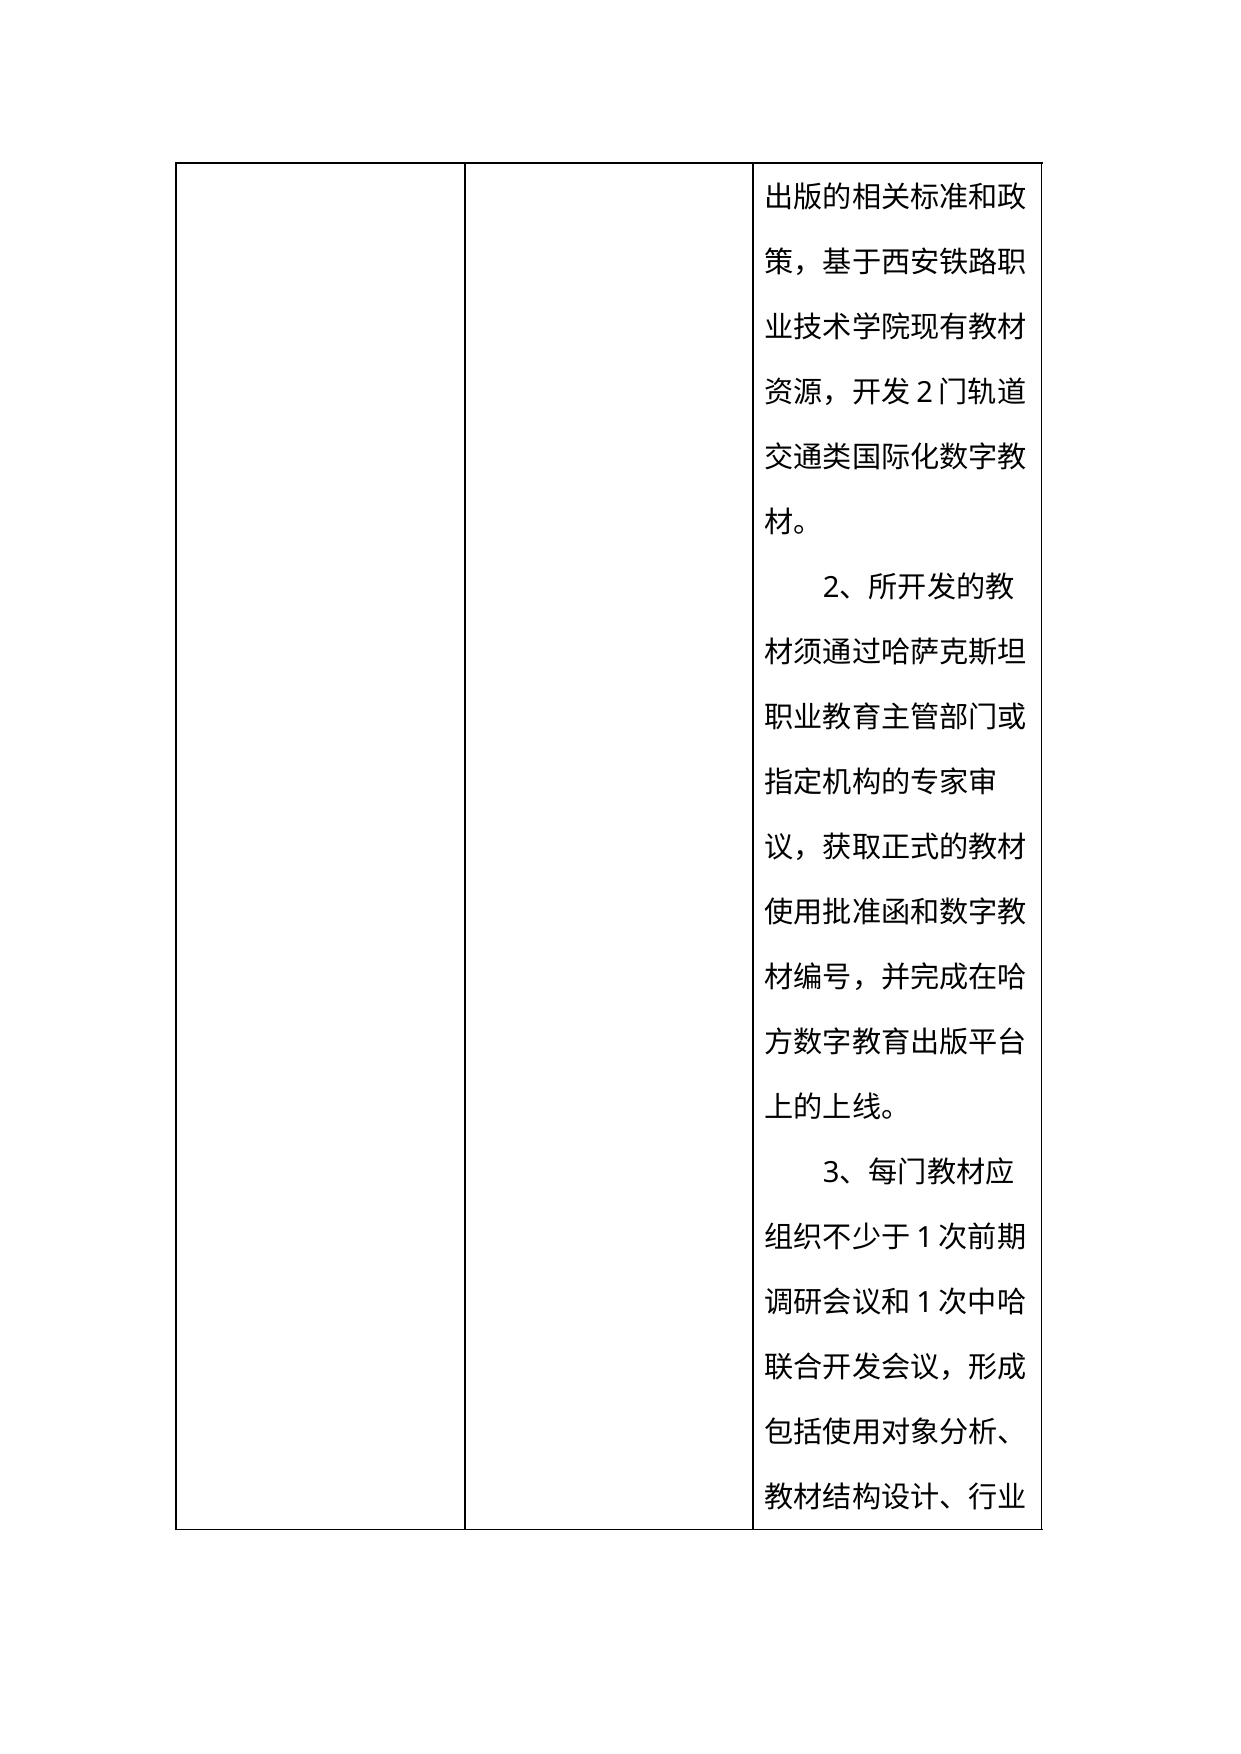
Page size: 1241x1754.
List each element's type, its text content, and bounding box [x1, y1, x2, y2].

table_cell ▲ [466, 164, 752, 1528]
table_cell 1 [177, 164, 464, 1528]
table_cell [754, 164, 1041, 1528]
